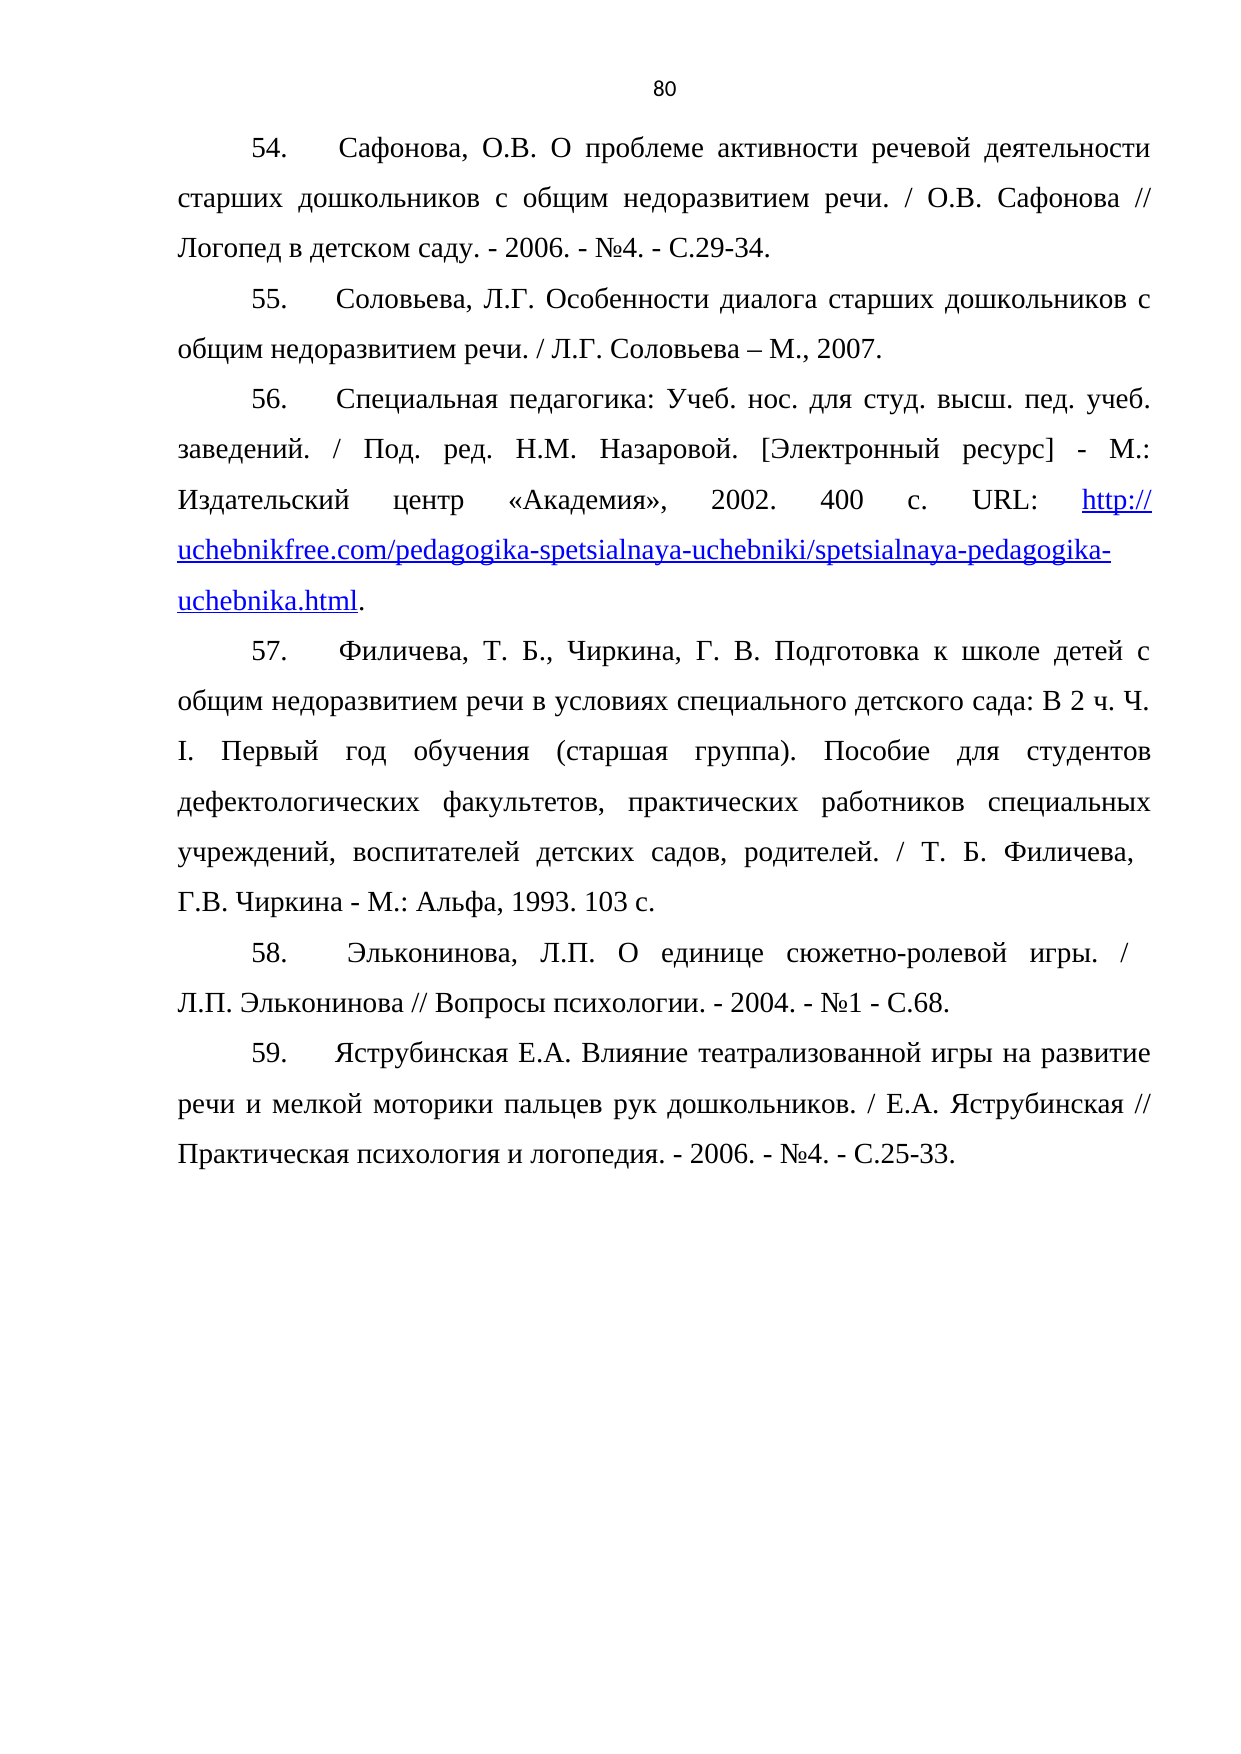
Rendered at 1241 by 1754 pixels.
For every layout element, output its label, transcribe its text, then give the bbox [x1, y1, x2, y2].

list Специальная педагогика: Учеб. нос. для студ. высш. пед. учеб. заведений. / Под. ред. Н.М. Назаровой. [Электронный ресурс] - М.: Издательский центр «Академия», 2002. 400 с. URL: http:// uchebnikfree.com/pedagogika-spetsialnaya-uchebniki/spetsialnaya-pedagogika-uchebnika.html. [177, 381, 1152, 616]
list Яструбинская Е.А. Влияние театрализованной игры на развитие речи и мелкой моторики пальцев рук дошкольников. / Е.А. Яструбинская // Практическая психология и логопедия. - 2006. - №4. - С.25-33. [177, 1035, 1152, 1169]
list Сафонова, О.В. О проблеме активности речевой деятельности старших дошкольников с общим недоразвитием речи. / О.В. Сафонова // Логопед в детском саду. - 2006. - №4. - С.29-34. [177, 130, 1152, 264]
list Соловьева, Л.Г. Особенности диалога старших дошкольников с общим недоразвитием речи. / Л.Г. Соловьева – М., 2007. [177, 281, 1152, 364]
list Эльконинова, Л.П. О единице сюжетно-ролевой игры. / Л.П. Эльконинова // Вопросы психологии. - 2004. - №1 - С.68. [177, 935, 1152, 1019]
list Филичева, Т. Б., Чиркина, Г. В. Подготовка к школе детей с общим недоразвитием речи в условиях специального детского сада: В 2 ч. Ч. I. Первый год обучения (старшая группа). Пособие для студентов дефектологических факультетов, практических работников специальных учреждений, воспитателей детских садов, родителей. / Т. Б. Филичева, Г.В. Чиркина - М.: Альфа, 1993. 103 с. [177, 633, 1152, 918]
